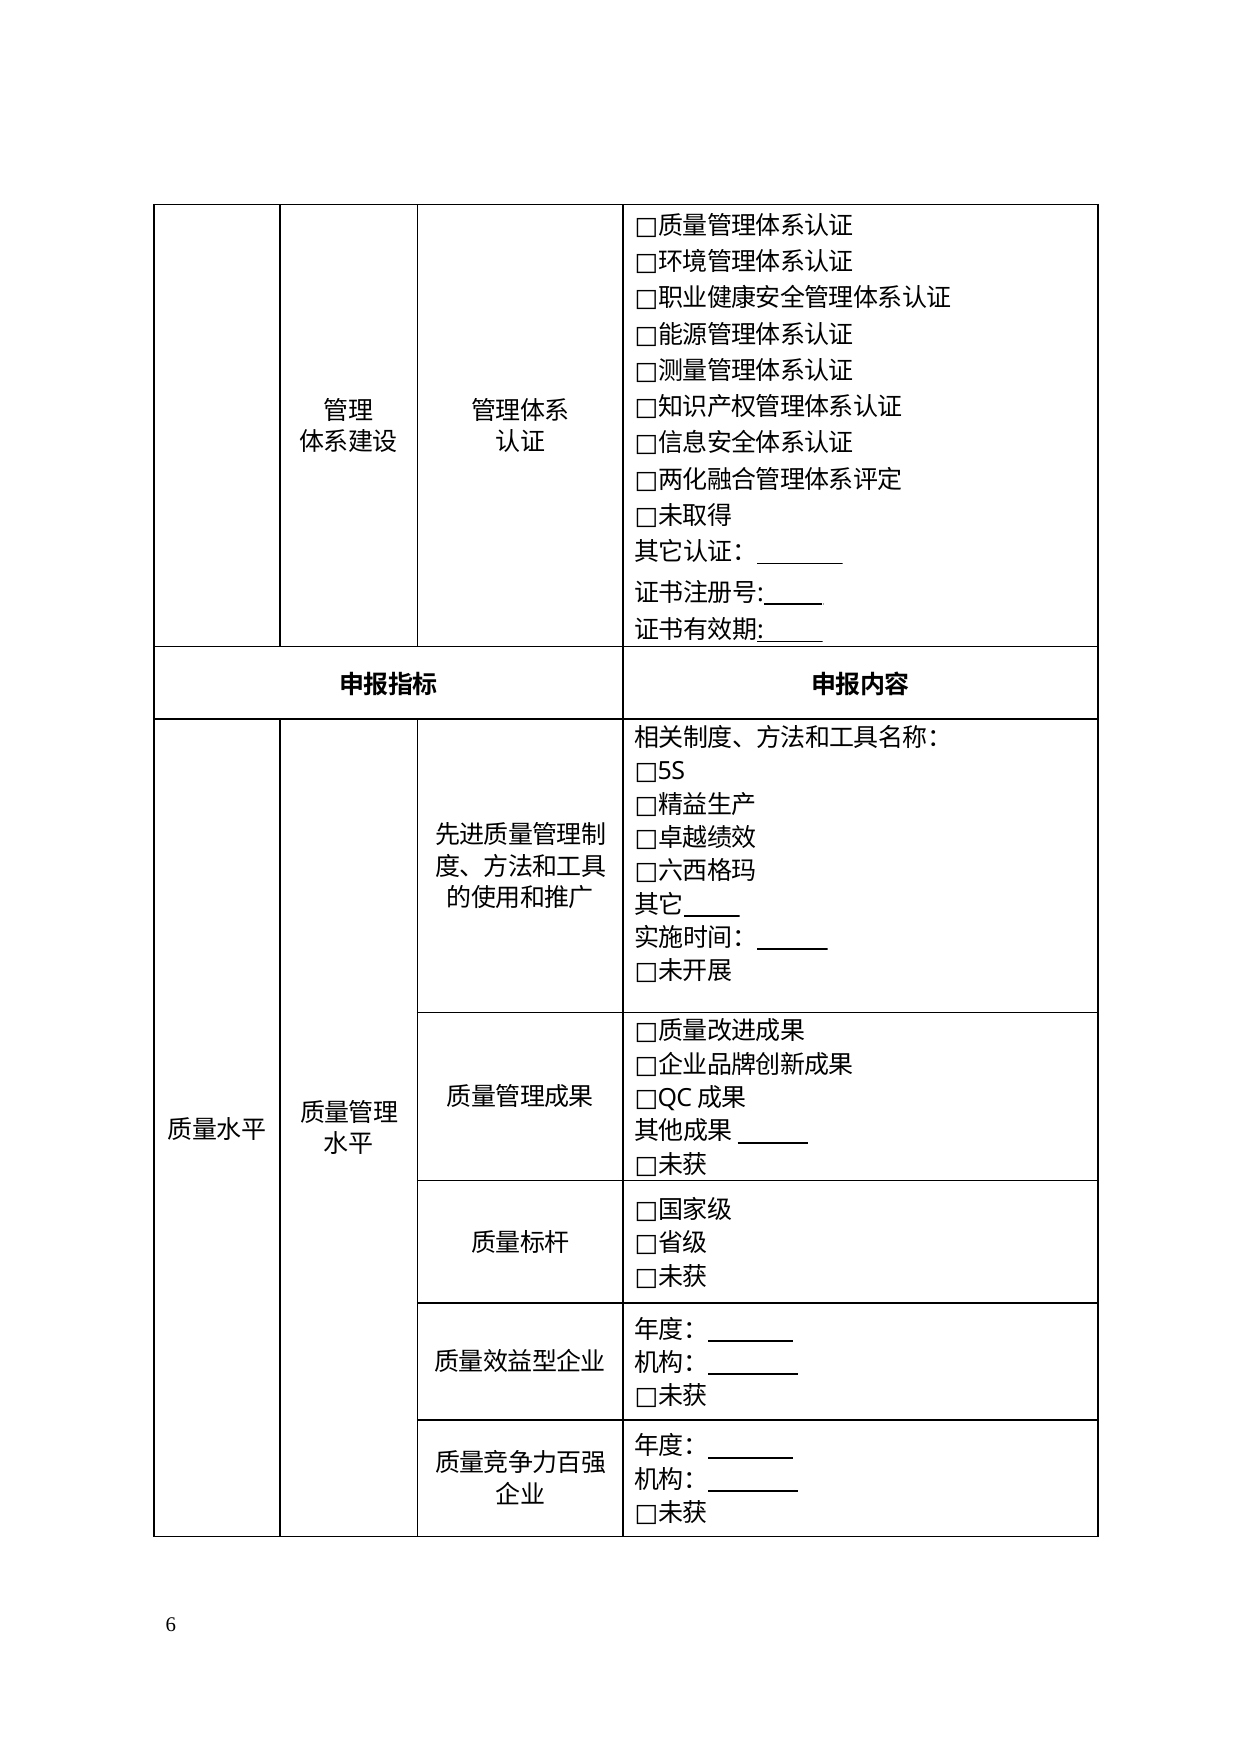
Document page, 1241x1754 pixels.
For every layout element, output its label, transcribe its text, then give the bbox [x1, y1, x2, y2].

table_cell 年度： 机构： □未获 [624, 1421, 1097, 1536]
table_cell 相关制度、方法和工具名称： □5S □精益生产 □卓越绩效 □六西格玛 其它 实施时间： □未开展 [624, 720, 1097, 1012]
table_cell 质量水平 [155, 720, 279, 1536]
table_cell 质量效益型企业 [418, 1304, 622, 1419]
table_cell □国家级 □省级 □未获 [624, 1181, 1097, 1302]
table_cell 质量管理成果 [418, 1013, 622, 1180]
table_cell □质量管理体系认证 □环境管理体系认证 □职业健康安全管理体系认证 □能源管理体系认证 □测量管理体系认证 □知识产权管理体系认证 □信息安全体系认证 □两化融合管理体系评定 □未取得 其它认证： 证书注册号: 证书有效期: [624, 205, 1097, 646]
table_cell 管理 体系建设 [281, 205, 417, 646]
table_cell 申报内容 [624, 647, 1097, 718]
table_cell 管理体系 认证 [418, 205, 622, 646]
table_cell 申报指标 [155, 647, 622, 718]
table_cell 质量管理水平 [281, 720, 417, 1536]
table_cell 质量标杆 [418, 1181, 622, 1302]
table_cell □质量改进成果 □企业品牌创新成果 □QC成果 其他成果 □未获 [624, 1013, 1097, 1180]
table_cell 质量竞争力百强企业 [418, 1421, 622, 1536]
table_cell 年度： 机构： □未获 [624, 1304, 1097, 1419]
table_cell 先进质量管理制度、方法和工具的使用和推广 [418, 720, 622, 1012]
